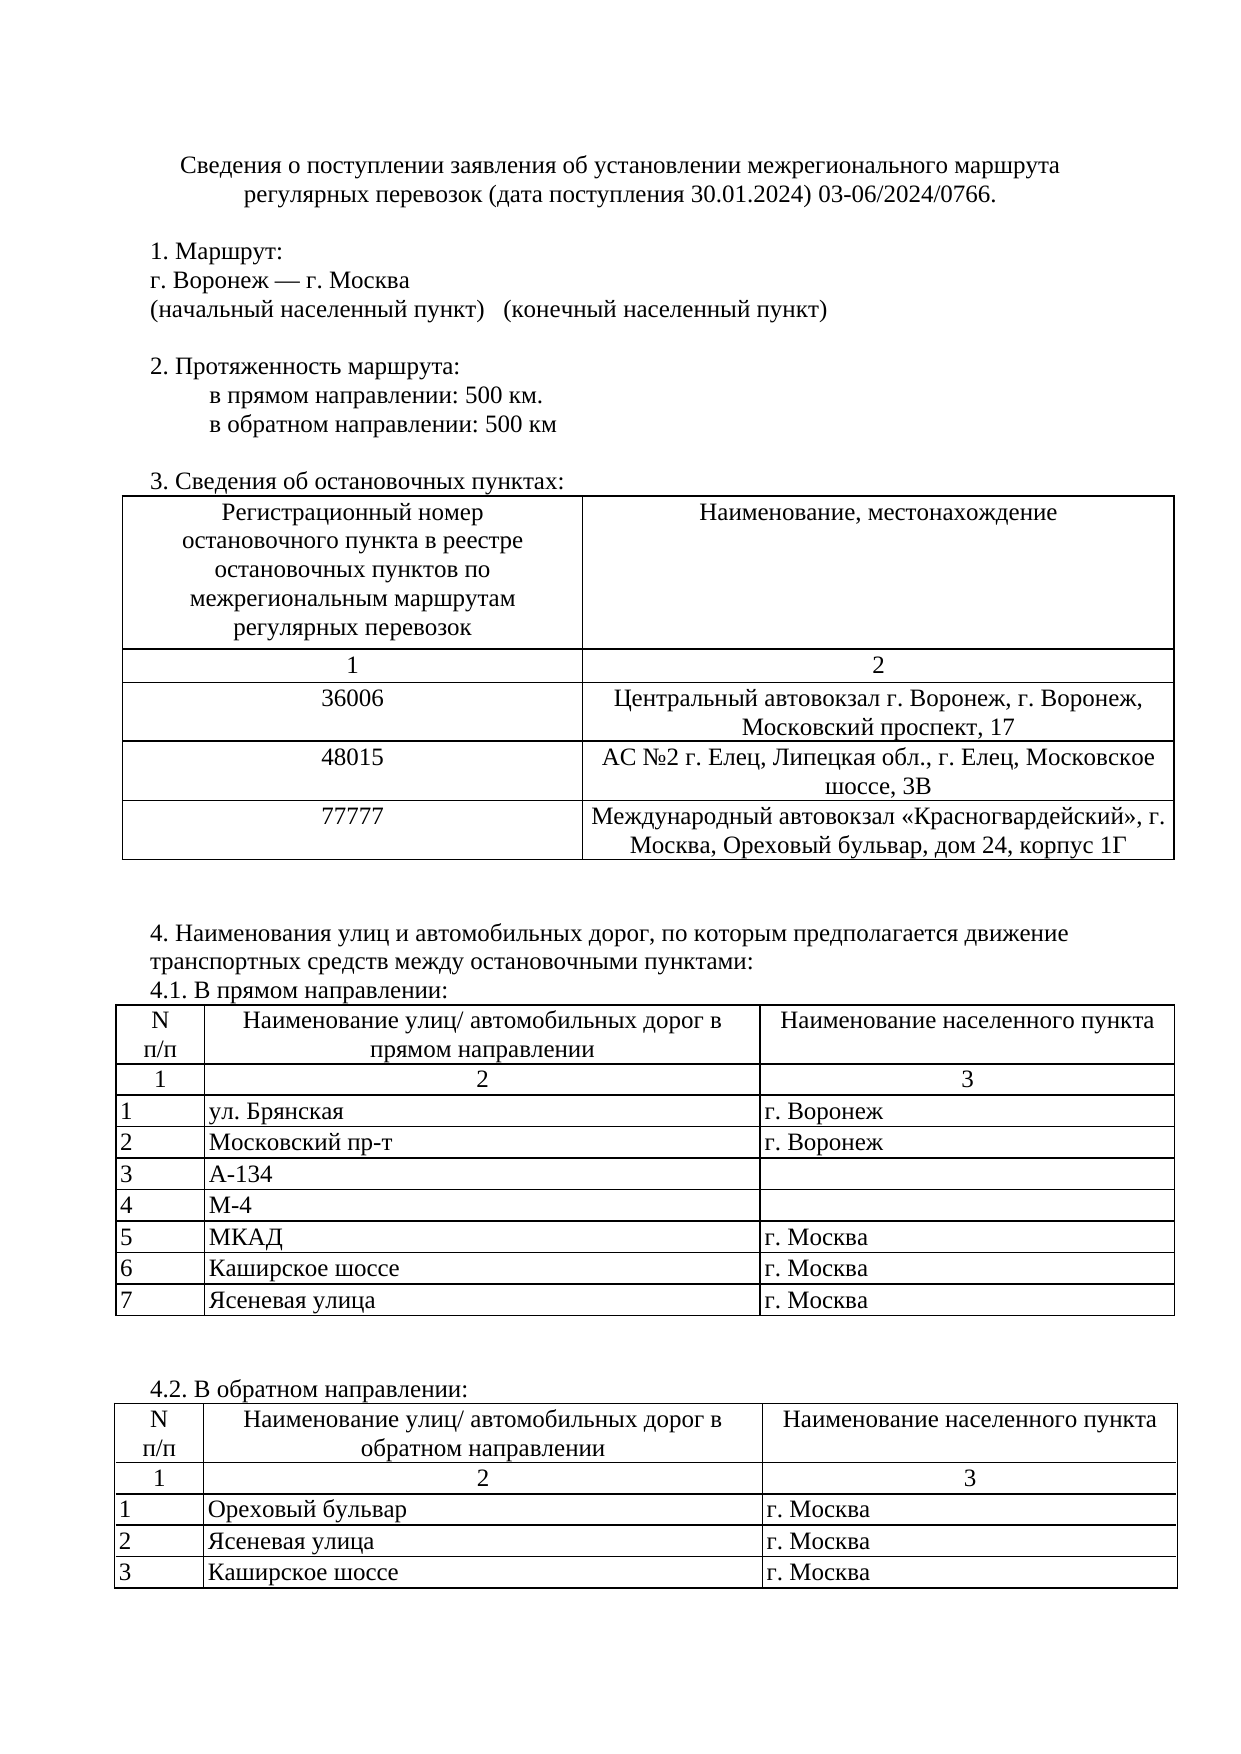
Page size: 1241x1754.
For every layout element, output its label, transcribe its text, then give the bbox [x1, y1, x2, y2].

table_cell 2 [115, 1525, 203, 1556]
table_header Наименование населенного пункта [761, 1006, 1174, 1063]
text 4.2. В обратном направлении: [150, 1374, 1090, 1402]
table_cell г. Воронеж [761, 1096, 1174, 1126]
table_cell 1 [117, 1096, 204, 1126]
text в обратном направлении: 500 км [150, 409, 1090, 437]
table_cell 6 [117, 1253, 204, 1283]
table_cell 1 [123, 650, 582, 681]
table_cell 3 [761, 1065, 1174, 1094]
table_cell 36006 [123, 683, 582, 740]
text 1. Маршрут: [150, 236, 1090, 265]
table_cell г. Москва [763, 1556, 1177, 1587]
table_cell 77777 [123, 801, 582, 858]
table_header Наименование населенного пункта [763, 1404, 1177, 1461]
table_cell 48015 [123, 742, 582, 799]
table_cell АС №2 г. Елец, Липецкая обл., г. Елец, Московское шоссе, 3В [583, 742, 1173, 799]
table_cell 3 [763, 1461, 1177, 1493]
table_cell 2 [583, 650, 1173, 681]
table_cell 2 [204, 1463, 762, 1493]
table_cell А-134 [205, 1159, 759, 1189]
table_cell 7 [117, 1285, 204, 1314]
text Сведения о поступлении заявления об установлении межрегионального маршрута регулярных перевозок (дата поступления 30.01.2024) 03-06/2024/0766. [150, 150, 1090, 207]
table_cell г. Москва [763, 1493, 1177, 1524]
table_header Наименование улиц/ автомобильных дорог в обратном направлении [204, 1404, 762, 1461]
text г. Воронеж — г. Москва [150, 265, 1090, 294]
table_cell Каширское шоссе [204, 1557, 762, 1587]
table_cell г. Москва [761, 1222, 1174, 1252]
table_cell г. Воронеж [761, 1127, 1174, 1157]
text в прямом направлении: 500 км. [150, 380, 1090, 409]
table_header Наименование, местонахождение [583, 497, 1173, 648]
table_cell Ясеневая улица [205, 1285, 759, 1314]
table_cell [761, 1159, 1174, 1189]
table_cell Центральный автовокзал г. Воронеж, г. Воронеж, Московский проспект, 17 [583, 683, 1173, 740]
table_cell 3 [117, 1159, 204, 1189]
text (начальный населенный пункт) (конечный населенный пункт) [150, 294, 1090, 322]
table_cell [761, 1190, 1174, 1220]
table_cell 5 [117, 1222, 204, 1252]
table_cell Каширское шоссе [205, 1253, 759, 1283]
table_cell г. Москва [761, 1285, 1174, 1314]
table_header N п/п [117, 1006, 204, 1063]
table_header Регистрационный номер остановочного пункта в реестре остановочных пунктов по межрегиональным маршрутам регулярных перевозок [123, 497, 582, 648]
table_cell М-4 [205, 1190, 759, 1220]
table_cell 2 [205, 1065, 759, 1094]
table_header Наименование улиц/ автомобильных дорог в прямом направлении [205, 1006, 759, 1063]
text 2. Протяженность маршрута: [150, 351, 1090, 380]
text 3. Сведения об остановочных пунктах: [150, 466, 1090, 495]
table_cell Ясеневая улица [204, 1526, 762, 1556]
table_cell 1 [115, 1463, 203, 1493]
table_cell 3 [115, 1557, 203, 1587]
table_header N п/п [115, 1404, 203, 1461]
table_cell 1 [117, 1065, 204, 1094]
table_cell г. Москва [761, 1253, 1174, 1283]
text 4.1. В прямом направлении: [150, 975, 1090, 1004]
table_cell Международный автовокзал «Красногвардейский», г. Москва, Ореховый бульвар, дом 24, корпус 1Г [583, 801, 1173, 858]
table_cell ул. Брянская [205, 1096, 759, 1126]
table_cell г. Москва [763, 1524, 1177, 1556]
table_cell 2 [117, 1127, 204, 1157]
table_cell МКАД [205, 1222, 759, 1252]
table_cell 4 [117, 1190, 204, 1220]
table_cell 1 [115, 1494, 203, 1524]
table_cell Московский пр-т [205, 1127, 759, 1157]
table_cell Ореховый бульвар [204, 1495, 762, 1524]
text 4. Наименования улиц и автомобильных дорог, по которым предполагается движение транспортных средств между остановочными пунктами: [150, 918, 1090, 975]
